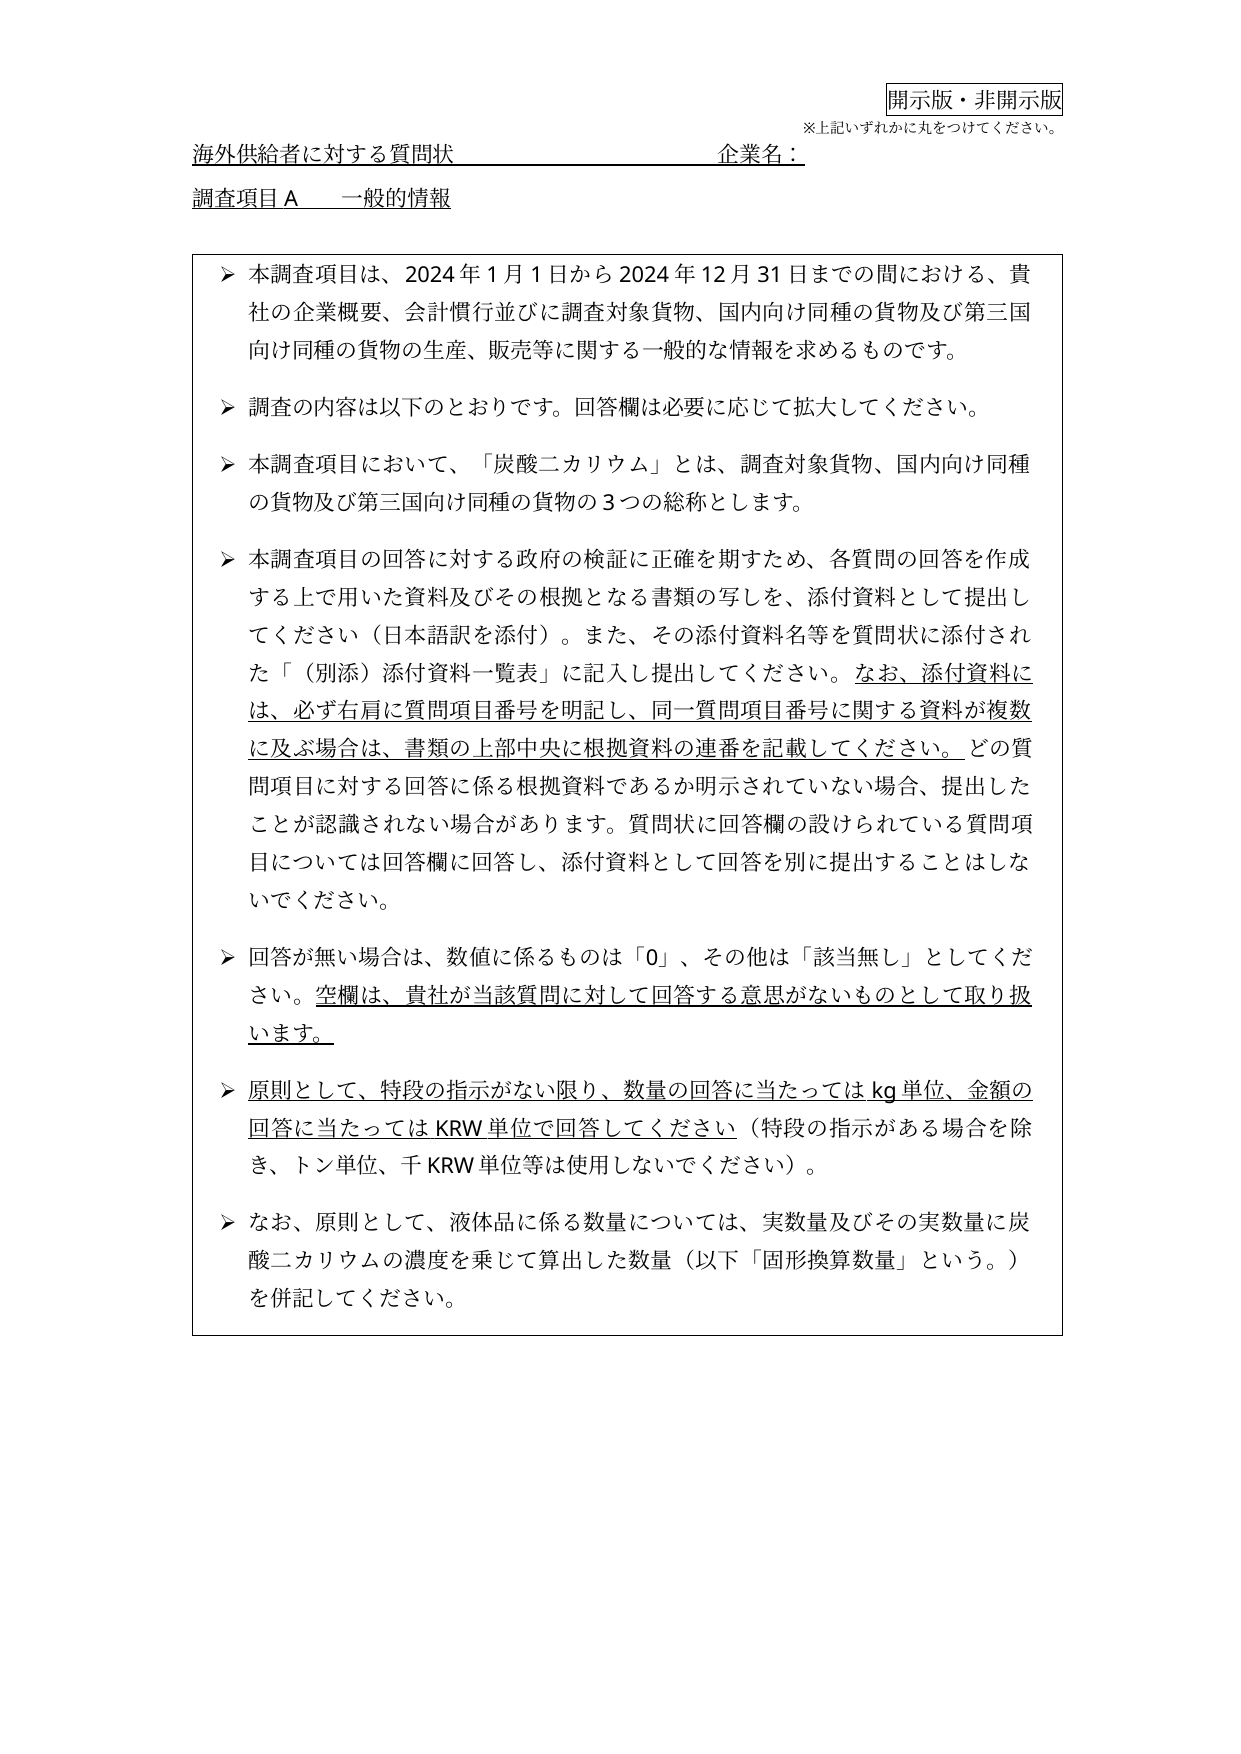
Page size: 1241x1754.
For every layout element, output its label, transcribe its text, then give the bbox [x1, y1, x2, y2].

text 調査項目A 一般的情報 [192, 178, 1063, 216]
table_header 本調査項目は、2024年1月1日から2024年12月31日までの間における、貴社の企業概要、会計慣行並びに調査対象貨物、国内向け同種の貨物及び第三国向け同種の貨物の生産、販売等に関する一般的な情報を求めるものです。 調査の内容は以下のとおりです。回答欄は必要に応じて拡大してください。 本調査項目において、「炭酸二カリウム」とは、調査対象貨物、国内向け同種の貨物及び第三国向け同種の貨物の3つの総称とします。 本調査項目の回答に対する政府の検証に正確を期すため、各質問の回答を作成する上で用いた資料及びその根拠となる書類の写しを、添付資料として提出してください（日本語訳を添付）。また、その添付資料名等を質問状に添付された「（別添）添付資料一覧表」に記入し提出してください。なお、添付資料には、必ず右肩に質問項目番号を明記し、同一質問項目番号に関する資料が複数に及ぶ場合は、書類の上部中央に根拠資料の連番を記載してください。どの質問項目に対する回答に係る根拠資料であるか明示されていない場合、提出したことが認識されない場合があります。質問状に回答欄の設けられている質問項目については回答欄に回答し、添付資料として回答を別に提出することはしないでください。 回答が無い場合は、数値に係るものは「0」、その他は「該当無し」としてください。空欄は、貴社が当該質問に対して回答する意思がないものとして取り扱います。 原則として、特段の指示がない限り、数量の回答に当たってはkg単位、金額の回答に当たってはKRW単位で回答してください（特段の指示がある場合を除き、トン単位、千KRW単位等は使用しないでください）。 なお、原則として、液体品に係る数量については、実数量及びその実数量に炭酸二カリウムの濃度を乗じて算出した数量（以下「固形換算数量」という。）を併記してください。 [193, 255, 1062, 1335]
